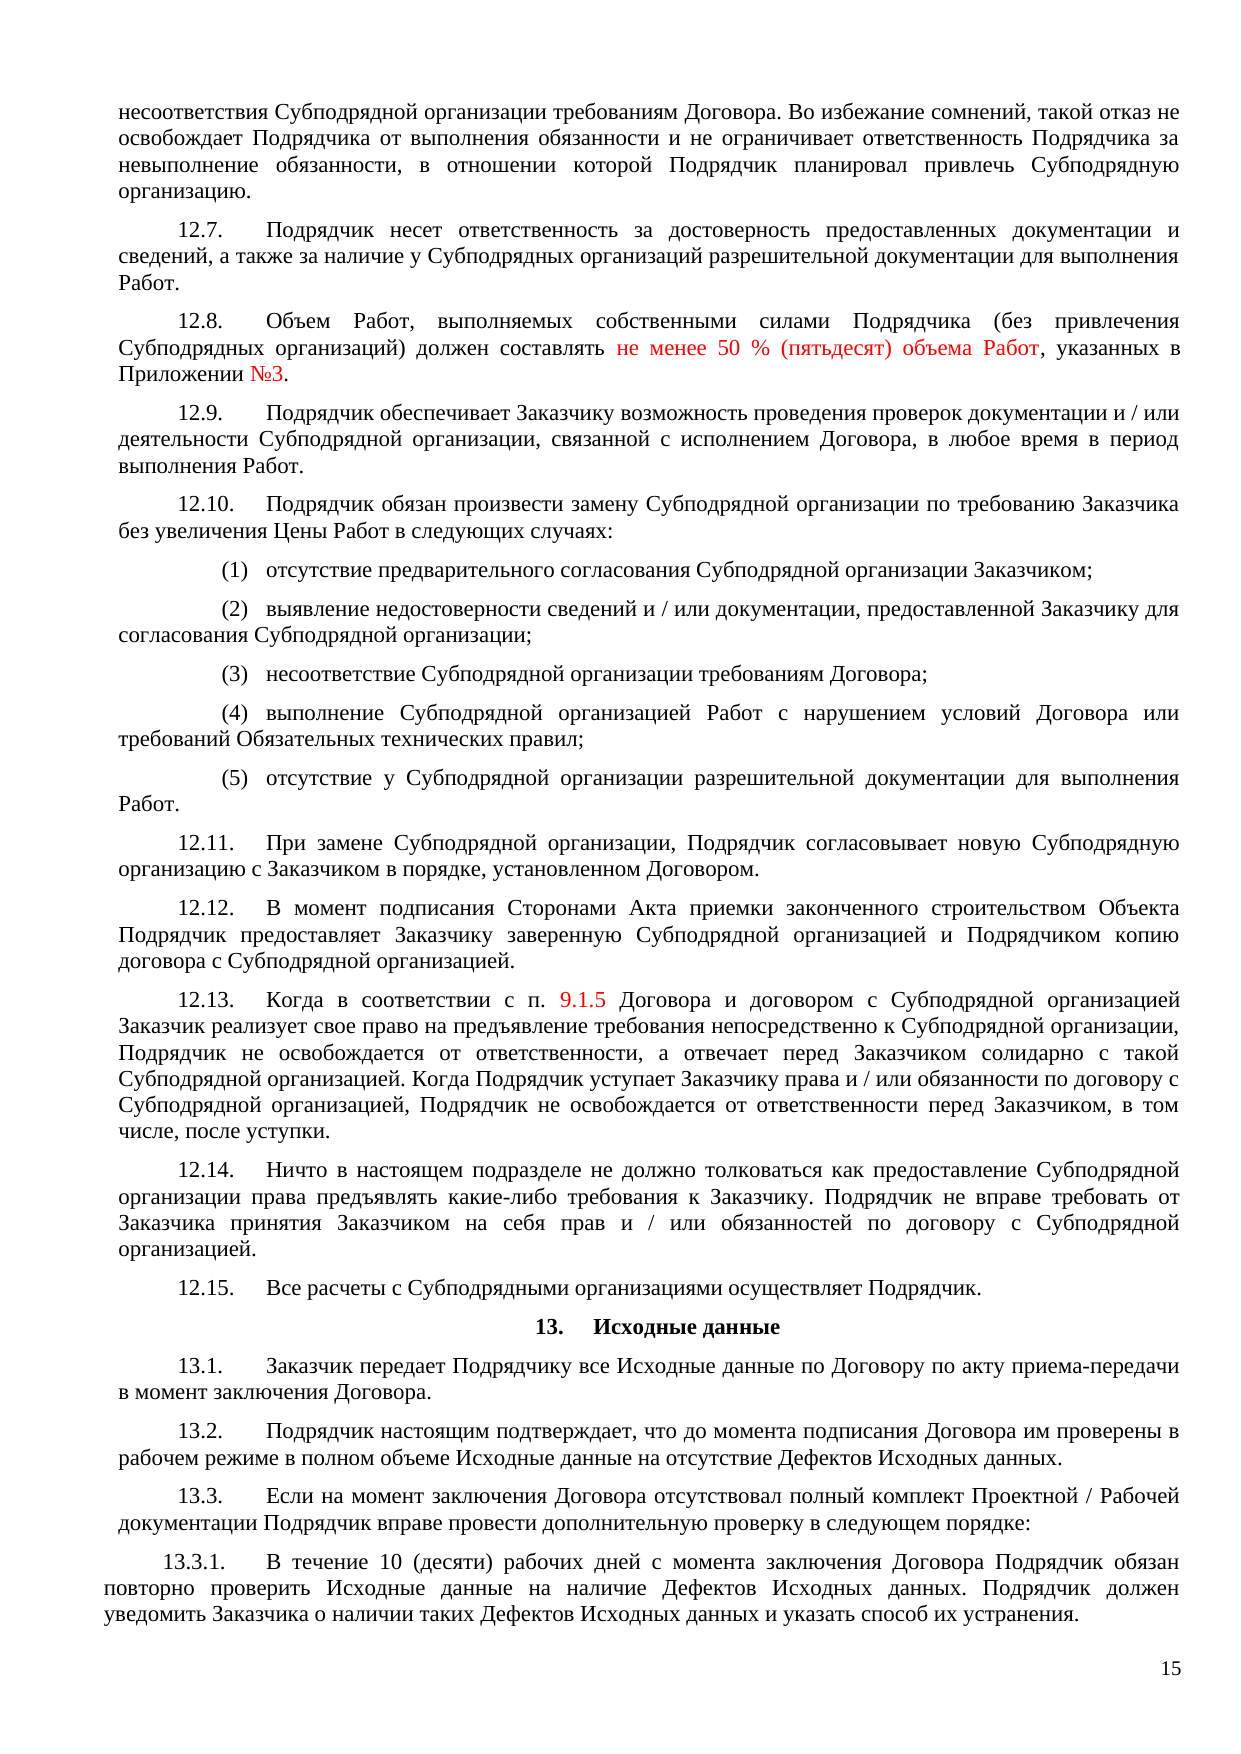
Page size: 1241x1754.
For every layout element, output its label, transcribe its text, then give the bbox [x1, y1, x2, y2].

text Подрядчик обеспечивает Заказчику возможность проведения проверок документации и / или деятельности Субподрядной организации, связанной с исполнением Договора, в любое время в период выполнения Работ. [118, 399, 1181, 478]
text Заказчик передает Подрядчику все Исходные данные по Договору по акту приема-передачи в момент заключения Договора. [118, 1352, 1181, 1405]
text Объем Работ, выполняемых собственными силами Подрядчика (без привлечения Субподрядных организаций) должен составлять не менее 50 % (пятьдесят) объема Работ, указанных в Приложении №3. [118, 307, 1181, 386]
text несоответствие Субподрядной организации требованиям Договора; [118, 660, 1181, 686]
text отсутствие у Субподрядной организации разрешительной документации для выполнения Работ. [118, 764, 1181, 817]
text В течение 10 (десяти) рабочих дней с момента заключения Договора Подрядчик обязан повторно проверить Исходные данные на наличие Дефектов Исходных данных. Подрядчик должен уведомить Заказчика о наличии таких Дефектов Исходных данных и указать способ их устранения. [103, 1548, 1181, 1627]
text Все расчеты с Субподрядными организациями осуществляет Подрядчик. [118, 1274, 1181, 1301]
text Если на момент заключения Договора отсутствовал полный комплект Проектной / Рабочей документации Подрядчик вправе провести дополнительную проверку в следующем порядке: [118, 1482, 1181, 1535]
text В момент подписания Сторонами Акта приемки законченного строительством Объекта Подрядчик предоставляет Заказчику заверенную Субподрядной организацией и Подрядчиком копию договора с Субподрядной организацией. [118, 894, 1181, 973]
text При замене Субподрядной организации, Подрядчик согласовывает новую Субподрядную организацию с Заказчиком в порядке, установленном Договором. [118, 829, 1181, 882]
text Ничто в настоящем подразделе не должно толковаться как предоставление Субподрядной организации права предъявлять какие-либо требования к Заказчику. Подрядчик не вправе требовать от Заказчика принятия Заказчиком на себя прав и / или обязанностей по договору с Субподрядной организацией. [118, 1156, 1181, 1262]
text выполнение Субподрядной организацией Работ с нарушением условий Договора или требований Обязательных технических правил; [118, 699, 1181, 751]
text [118, 98, 1181, 203]
text выявление недостоверности сведений и / или документации, предоставленной Заказчику для согласования Субподрядной организации; [118, 594, 1181, 647]
text Подрядчик несет ответственность за достоверность предоставленных документации и сведений, а также за наличие у Субподрядных организаций разрешительной документации для выполнения Работ. [118, 216, 1181, 295]
text Исходные данные [118, 1313, 1181, 1339]
text отсутствие предварительного согласования Субподрядной организации Заказчиком; [118, 556, 1181, 582]
text Когда в соответствии с п. 9.1.5 Договора и договором с Субподрядной организацией Заказчик реализует свое право на предъявление требования непосредственно к Субподрядной организации, Подрядчик не освобождается от ответственности, а отвечает перед Заказчиком солидарно с такой Субподрядной организацией. Когда Подрядчик уступает Заказчику права и / или обязанности по договору с Субподрядной организацией, Подрядчик не освобождается от ответственности перед Заказчиком, в том числе, после уступки. [118, 986, 1181, 1144]
text Подрядчик обязан произвести замену Субподрядной организации по требованию Заказчика без увеличения Цены Работ в следующих случаях: [118, 491, 1181, 543]
text Подрядчик настоящим подтверждает, что до момента подписания Договора им проверены в рабочем режиме в полном объеме Исходные данные на отсутствие Дефектов Исходных данных. [118, 1417, 1181, 1470]
